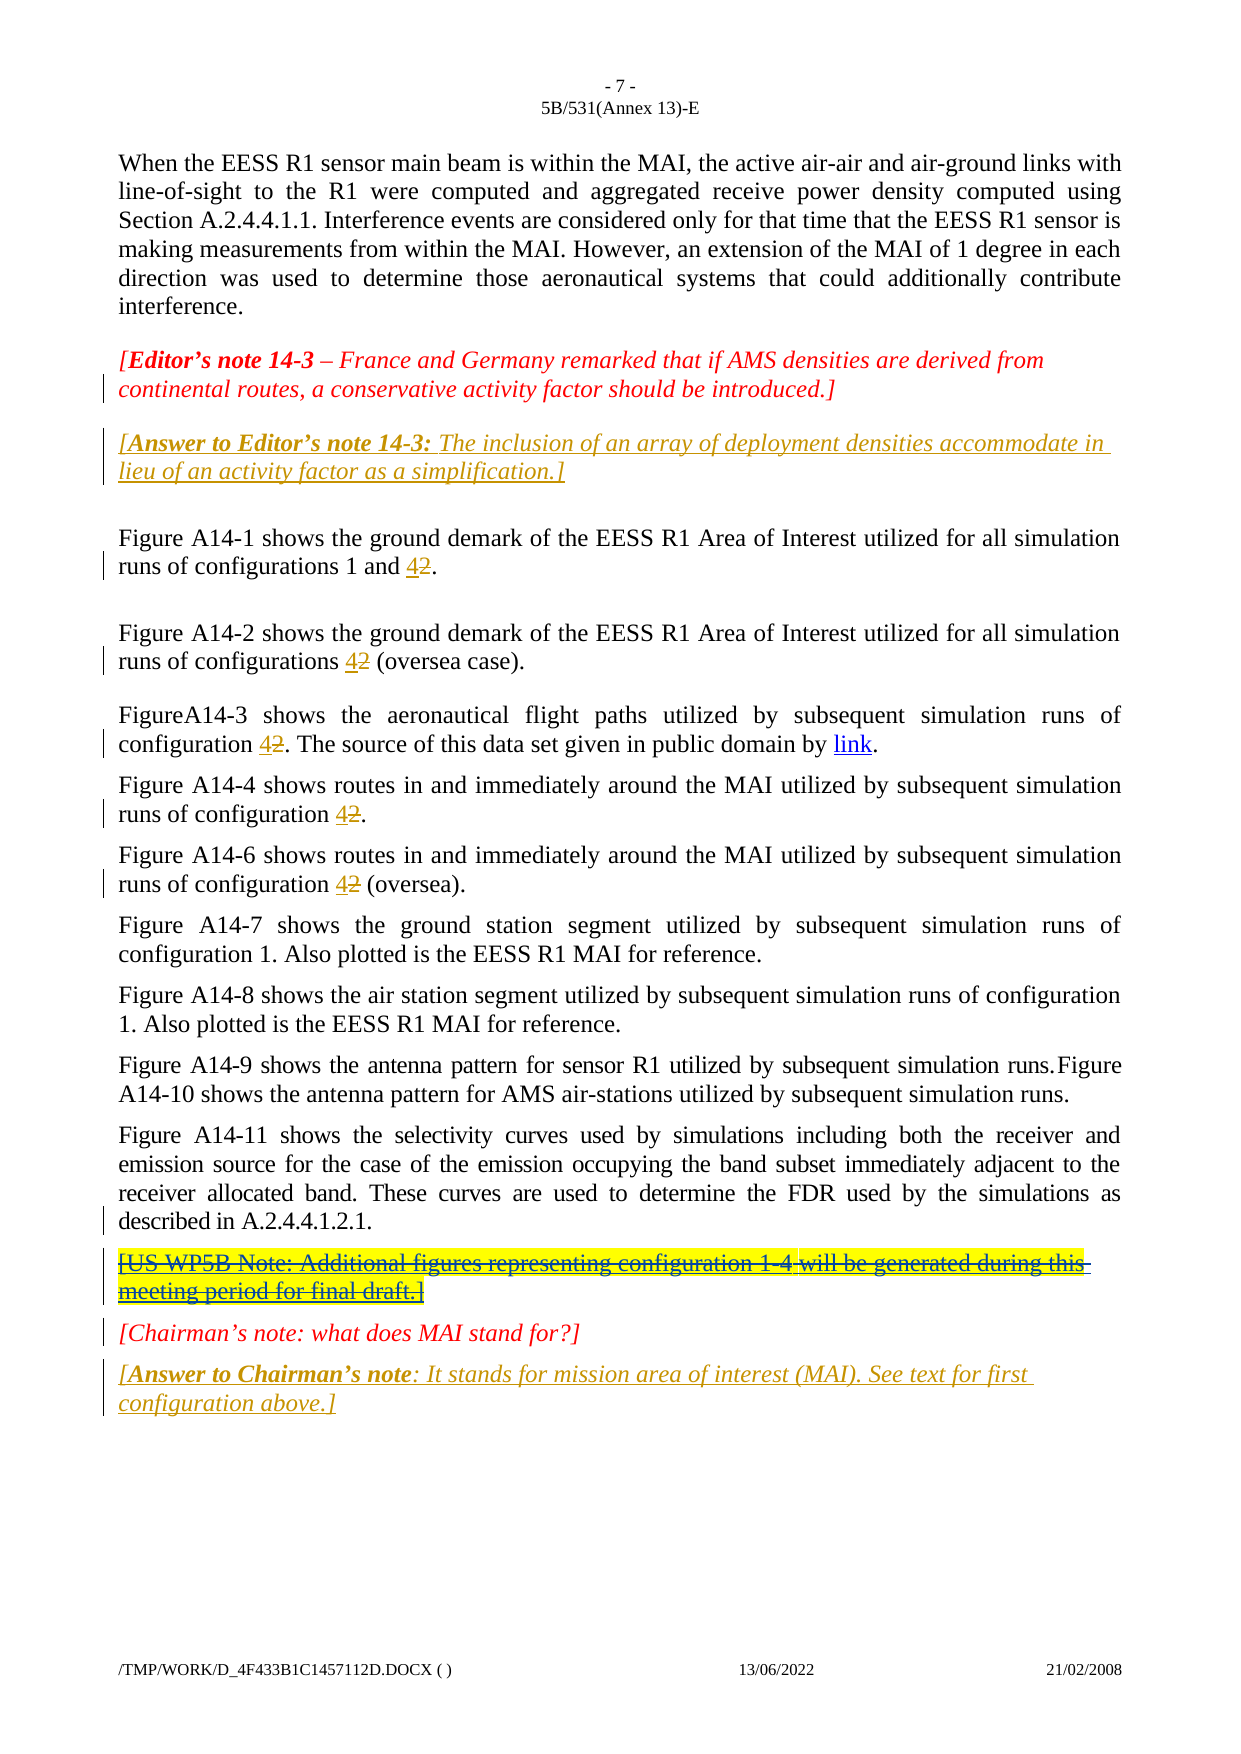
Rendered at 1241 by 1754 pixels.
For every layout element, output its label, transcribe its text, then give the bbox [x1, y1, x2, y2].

title Figure A14-2 shows the ground demark of the EESS R1 Area of Interest utilized for all simulation runs of configurations (oversea case). [118, 618, 1122, 675]
title Figure A14-1 shows the ground demark of the EESS R1 Area of Interest utilized for all simulation runs of configurations 1 and . [118, 523, 1122, 580]
text When the EESS R1 sensor main beam is within the MAI, the active air-air and air-ground links with line-of-sight to the R1 were computed and aggregated receive power density computed using Section A.2.4.4.1.1. Interference events are considered only for that time that the EESS R1 sensor is making measurements from within the MAI. However, an extension of the MAI of 1 degree in each direction was used to determine those aeronautical systems that could additionally contribute interference. [118, 148, 1122, 320]
text Figure A14-9 shows the antenna pattern for sensor R1 utilized by subsequent simulation runs.Figure A14-10 shows the antenna pattern for AMS air-stations utilized by subsequent simulation runs. [118, 1050, 1122, 1108]
text Figure A14-11 shows the selectivity curves used by simulations including both the receiver and emission source for the case of the emission occupying the band subset immediately adjacent to the receiver allocated band. These curves are used to determine the FDR used by the simulations as described in A.2.4.4.1.2.1. [118, 1120, 1122, 1235]
text [Chairman’s note: what does MAI stand for?] [118, 1318, 1122, 1346]
title FigureA14-3 shows the aeronautical flight paths utilized by subsequent simulation runs of configuration . The source of this data set given in public domain by link. [118, 700, 1122, 758]
text [Editor’s note 14-3 – France and Germany remarked that if AMS densities are derived from continental routes, a conservative activity factor should be introduced.] [118, 345, 1122, 403]
text Figure A14-4 shows routes in and immediately around the MAI utilized by subsequent simulation runs of configuration . [118, 770, 1122, 828]
text Figure A14-7 shows the ground station segment utilized by subsequent simulation runs of configuration 1. Also plotted is the EESS R1 MAI for reference. [118, 910, 1122, 968]
text Figure A14-8 shows the air station segment utilized by subsequent simulation runs of configuration 1. Also plotted is the EESS R1 MAI for reference. [118, 980, 1122, 1038]
text Figure A14-6 shows routes in and immediately around the MAI utilized by subsequent simulation runs of configuration (oversea). [118, 840, 1122, 898]
